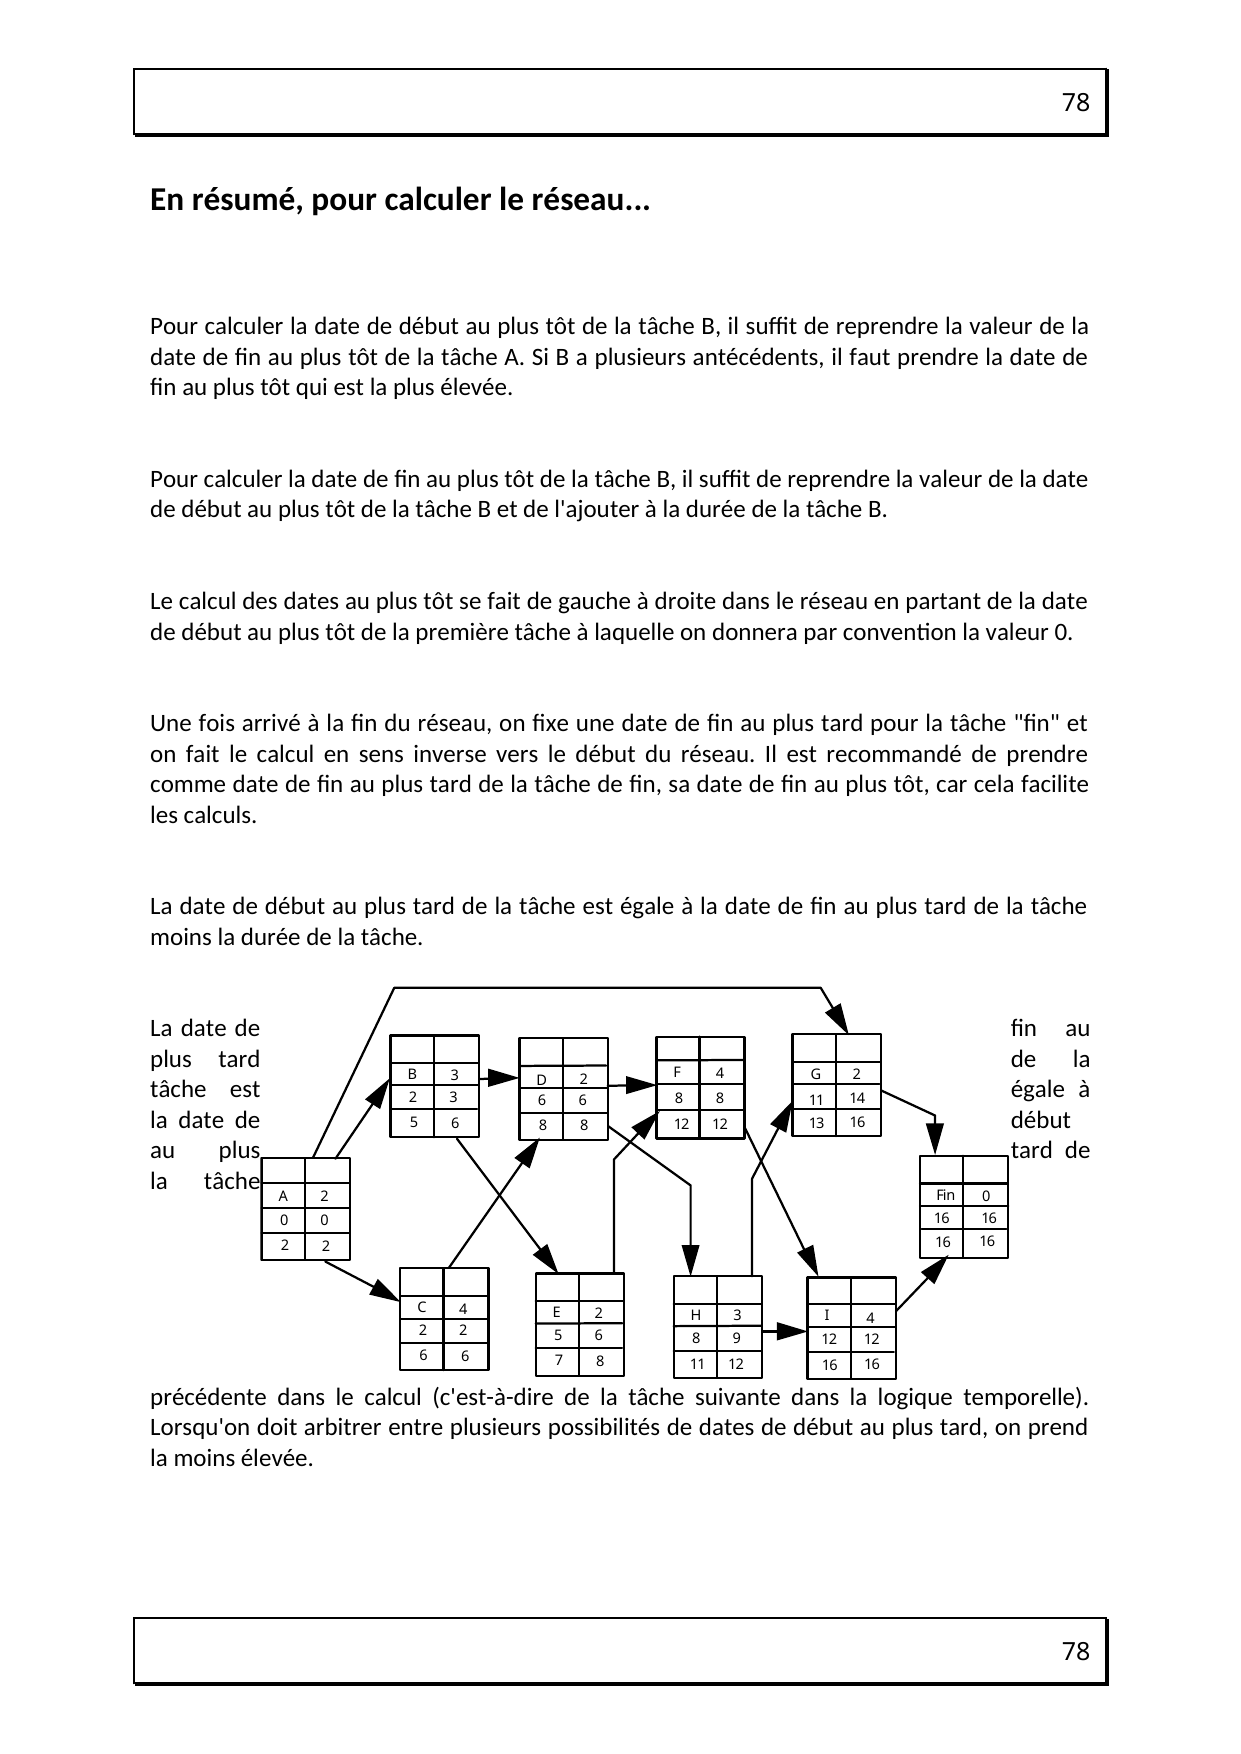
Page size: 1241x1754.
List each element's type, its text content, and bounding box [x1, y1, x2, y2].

text Pour calculer la date de fin au plus tôt de la tâche B, il suffit de reprendre la valeur de la date de début au plus tôt de la tâche B et de l'ajouter à la durée de la tâche B. [150, 463, 1090, 524]
text Le calcul des dates au plus tôt se fait de gauche à droite dans le réseau en partant de la date de début au plus tôt de la première tâche à laquelle on donnera par convention la valeur 0. [150, 585, 1090, 646]
text La date de début au plus tard de la tâche est égale à la date de fin au plus tard de la tâche moins la durée de la tâche. [150, 890, 1090, 951]
text En résumé, pour calculer le réseau... [150, 148, 1090, 219]
text Une fois arrivé à la fin du réseau, on fixe une date de fin au plus tard pour la tâche "fin" et on fait le calcul en sens inverse vers le début du réseau. Il est recommandé de prendre comme date de fin au plus tard de la tâche de fin, sa date de fin au plus tôt, car cela facilite les calculs. [150, 707, 1090, 829]
text La date de fin au plus tard de la tâche est égale à la date de début au plus tard de la tâche précédente dans le calcul (c'est-à-dire de la tâche suivante dans la logique temporelle). Lorsqu'on doit arbitrer entre plusieurs possibilités de dates de début au plus tard, on prend la moins élevée. [150, 1012, 1090, 1472]
text Pour calculer la date de début au plus tôt de la tâche B, il suffit de reprendre la valeur de la date de fin au plus tôt de la tâche A. Si B a plusieurs antécédents, il faut prendre la date de fin au plus tôt qui est la plus élevée. [150, 310, 1090, 402]
